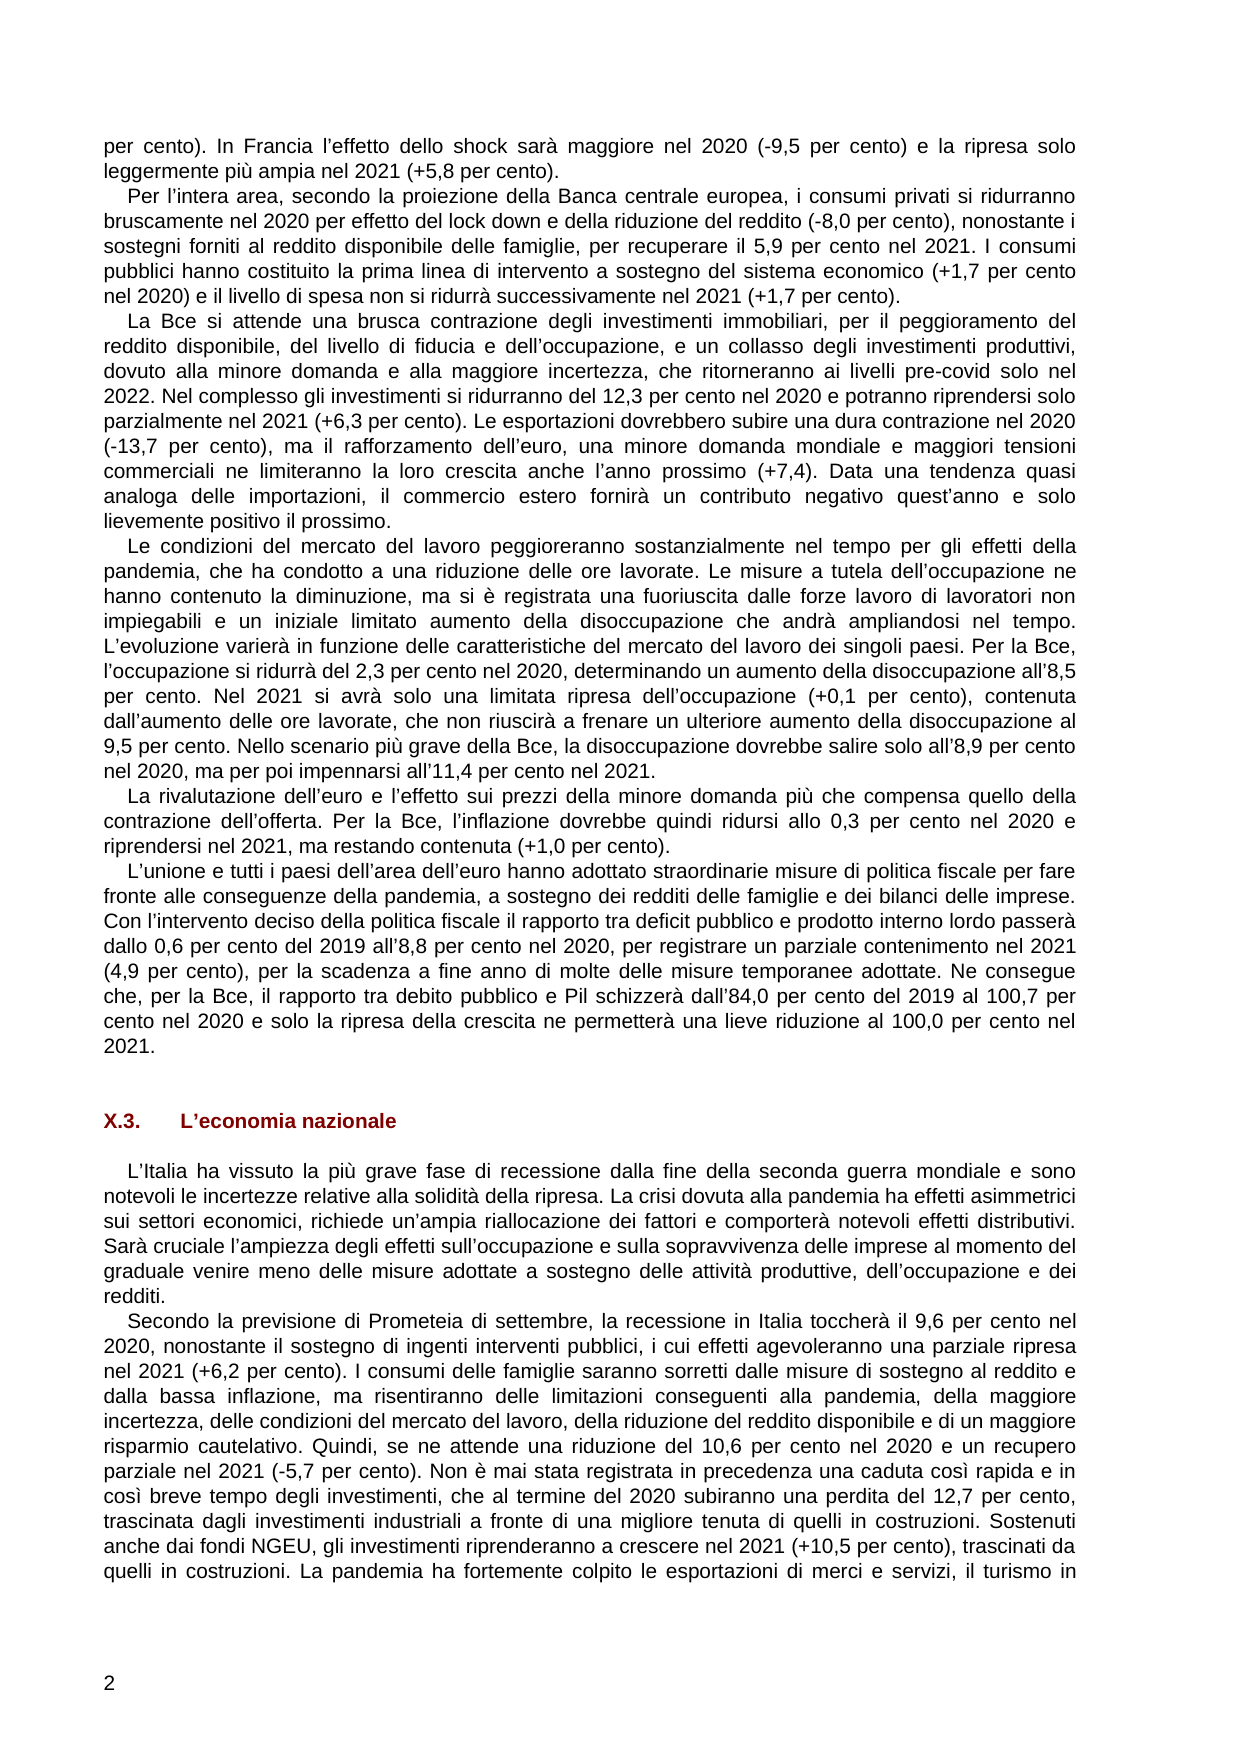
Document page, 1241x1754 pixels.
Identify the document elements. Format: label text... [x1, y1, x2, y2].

text Per l’intera area, secondo la proiezione della Banca centrale europea, i consumi privati si ridurranno bruscamente nel 2020 per effetto del lock down e della riduzione del reddito (-8,0 per cento), nonostante i sostegni forniti al reddito disponibile delle famiglie, per recuperare il 5,9 per cento nel 2021. I consumi pubblici hanno costituito la prima linea di intervento a sostegno del sistema economico (+1,7 per cento nel 2020) e il livello di spesa non si ridurrà successivamente nel 2021 (+1,7 per cento). [103, 183, 1078, 308]
text L’Italia ha vissuto la più grave fase di recessione dalla fine della seconda guerra mondiale e sono notevoli le incertezze relative alla solidità della ripresa. La crisi dovuta alla pandemia ha effetti asimmetrici sui settori economici, richiede un’ampia riallocazione dei fattori e comporterà notevoli effetti distributivi. Sarà cruciale l’ampiezza degli effetti sull’occupazione e sulla sopravvivenza delle imprese al momento del graduale venire meno delle misure adottate a sostegno delle attività produttive, dell’occupazione e dei redditi. [103, 1158, 1078, 1308]
text L’unione e tutti i paesi dell’area dell’euro hanno adottato straordinarie misure di politica fiscale per fare fronte alle conseguenze della pandemia, a sostegno dei redditi delle famiglie e dei bilanci delle imprese. Con l’intervento deciso della politica fiscale il rapporto tra deficit pubblico e prodotto interno lordo passerà dallo 0,6 per cento del 2019 all’8,8 per cento nel 2020, per registrare un parziale contenimento nel 2021 (4,9 per cento), per la scadenza a fine anno di molte delle misure temporanee adottate. Ne consegue che, per la Bce, il rapporto tra debito pubblico e Pil schizzerà dall’84,0 per cento del 2019 al 100,7 per cento nel 2020 e solo la ripresa della crescita ne permetterà una lieve riduzione al 100,0 per cento nel 2021. [103, 858, 1078, 1058]
text Le condizioni del mercato del lavoro peggioreranno sostanzialmente nel tempo per gli effetti della pandemia, che ha condotto a una riduzione delle ore lavorate. Le misure a tutela dell’occupazione ne hanno contenuto la diminuzione, ma si è registrata una fuoriuscita dalle forze lavoro di lavoratori non impiegabili e un iniziale limitato aumento della disoccupazione che andrà ampliandosi nel tempo. L’evoluzione varierà in funzione delle caratteristiche del mercato del lavoro dei singoli paesi. Per la Bce, l’occupazione si ridurrà del 2,3 per cento nel 2020, determinando un aumento della disoccupazione all’8,5 per cento. Nel 2021 si avrà solo una limitata ripresa dell’occupazione (+0,1 per cento), contenuta dall’aumento delle ore lavorate, che non riuscirà a frenare un ulteriore aumento della disoccupazione al 9,5 per cento. Nello scenario più grave della Bce, la disoccupazione dovrebbe salire solo all’8,9 per cento nel 2020, ma per poi impennarsi all’11,4 per cento nel 2021. [103, 533, 1078, 783]
subtitle X.3. L’economia nazionale [103, 1108, 1078, 1133]
text La Bce si attende una brusca contrazione degli investimenti immobiliari, per il peggioramento del reddito disponibile, del livello di fiducia e dell’occupazione, e un collasso degli investimenti produttivi, dovuto alla minore domanda e alla maggiore incertezza, che ritorneranno ai livelli pre-covid solo nel 2022. Nel complesso gli investimenti si ridurranno del 12,3 per cento nel 2020 e potranno riprendersi solo parzialmente nel 2021 (+6,3 per cento). Le esportazioni dovrebbero subire una dura contrazione nel 2020 (-13,7 per cento), ma il rafforzamento dell’euro, una minore domanda mondiale e maggiori tensioni commerciali ne limiteranno la loro crescita anche l’anno prossimo (+7,4). Data una tendenza quasi analoga delle importazioni, il commercio estero fornirà un contributo negativo quest’anno e solo lievemente positivo il prossimo. [103, 308, 1078, 533]
text La rivalutazione dell’euro e l’effetto sui prezzi della minore domanda più che compensa quello della contrazione dell’offerta. Per la Bce, l’inflazione dovrebbe quindi ridursi allo 0,3 per cento nel 2020 e riprendersi nel 2021, ma restando contenuta (+1,0 per cento). [103, 783, 1078, 858]
